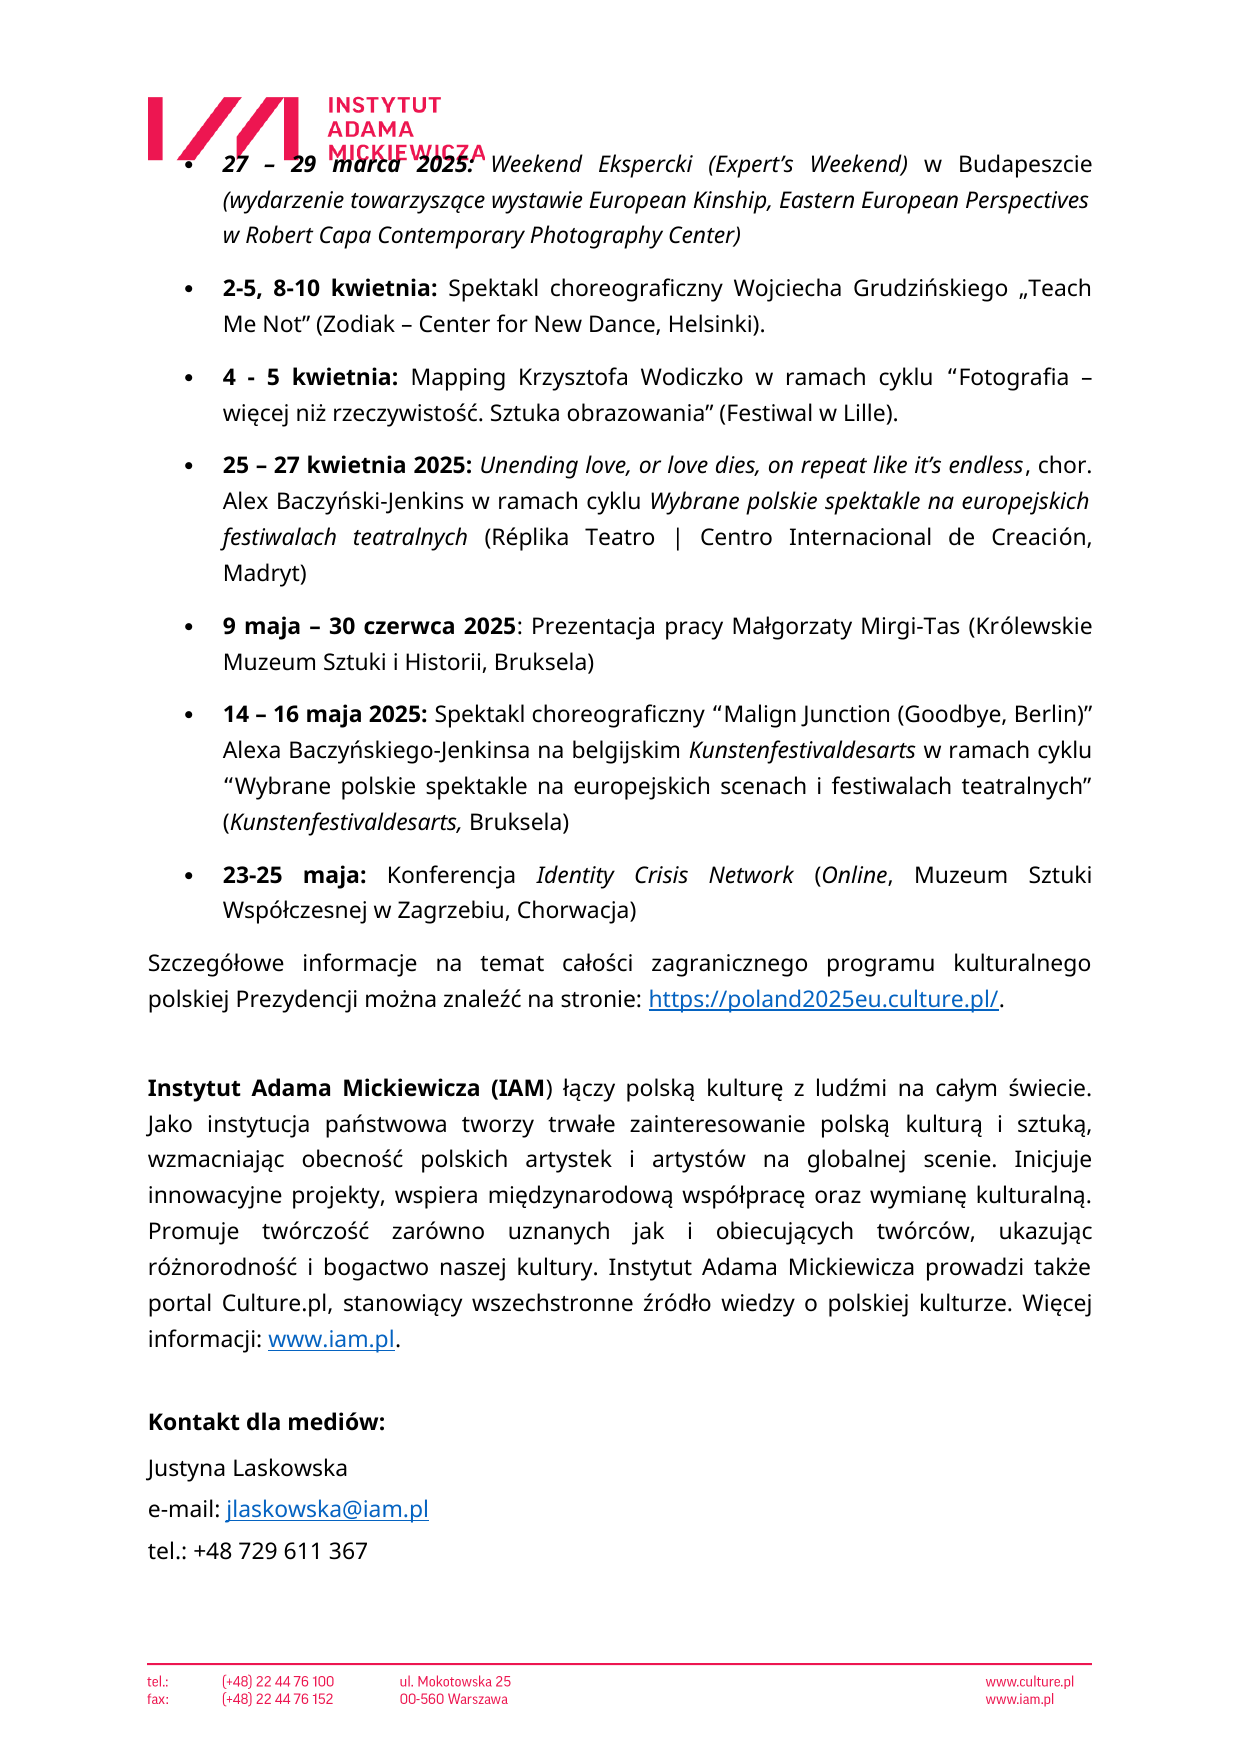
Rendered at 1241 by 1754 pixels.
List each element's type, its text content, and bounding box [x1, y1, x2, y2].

text Instytut Adama Mickiewicza (IAM) łączy polską kulturę z ludźmi na całym świecie. Jako instytucja państwowa tworzy trwałe zainteresowanie polską kulturą i sztuką, wzmacniając obecność polskich artystek i artystów na globalnej scenie. Inicjuje innowacyjne projekty, wspiera międzynarodową współpracę oraz wymianę kulturalną. Promuje twórczość zarówno uznanych jak i obiecujących twórców, ukazując różnorodność i bogactwo naszej kultury. Instytut Adama Mickiewicza prowadzi także portal Culture.pl, stanowiący wszechstronne źródło wiedzy o polskiej kulturze. Więcej informacji: www.iam.pl. [148, 1072, 1093, 1354]
picture [148, 73, 485, 185]
list 23-25 maja: Konferencja Identity Crisis Network (Online, Muzeum Sztuki Współczesnej w Zagrzebiu, Chorwacja) [185, 858, 1093, 926]
list 9 maja – 30 czerwca 2025: Prezentacja pracy Małgorzaty Mirgi-Tas (Królewskie Muzeum Sztuki i Historii, Bruksela) [185, 609, 1093, 677]
picture [147, 1661, 1092, 1721]
list 25 – 27 kwietnia 2025: Unending love, or love dies, on repeat like it’s endless, chor. Alex Baczyński-Jenkins w ramach cyklu Wybrane polskie spektakle na europejskich festiwalach teatralnych (Réplika Teatro | Centro Internacional de Creación, Madryt) [185, 449, 1093, 588]
list 4 - 5 kwietnia: Mapping Krzysztofa Wodiczko w ramach cyklu “Fotografia – więcej niż rzeczywistość. Sztuka obrazowania” (Festiwal w Lille). [185, 361, 1093, 428]
text Szczegółowe informacje na temat całości zagranicznego programu kulturalnego polskiej Prezydencji można znaleźć na stronie: https://poland2025eu.culture.pl/. [148, 947, 1093, 1014]
text e-mail: jlaskowska@iam.pl [148, 1493, 1093, 1525]
list 2-5, 8-10 kwietnia: Spektakl choreograficzny Wojciecha Grudzińskiego „Teach Me Not” (Zodiak – Center for New Dance, Helsinki). [185, 272, 1093, 339]
text tel.: +48 729 611 367 [148, 1535, 1093, 1566]
text Justyna Laskowska [148, 1452, 1093, 1483]
text Kontakt dla mediów: [148, 1405, 1093, 1437]
list 14 – 16 maja 2025: Spektakl choreograficzny “Malign Junction (Goodbye, Berlin)” Alexa Baczyńskiego-Jenkinsa na belgijskim Kunstenfestivaldesarts w ramach cyklu “Wybrane polskie spektakle na europejskich scenach i festiwalach teatralnych” (Kunstenfestivaldesarts, Bruksela) [185, 698, 1093, 837]
list 27 – 29 marca 2025: Weekend Ekspercki (Expert’s Weekend) w Budapeszcie (wydarzenie towarzyszące wystawie European Kinship, Eastern European Perspectives w Robert Capa Contemporary Photography Center) [185, 148, 1093, 251]
